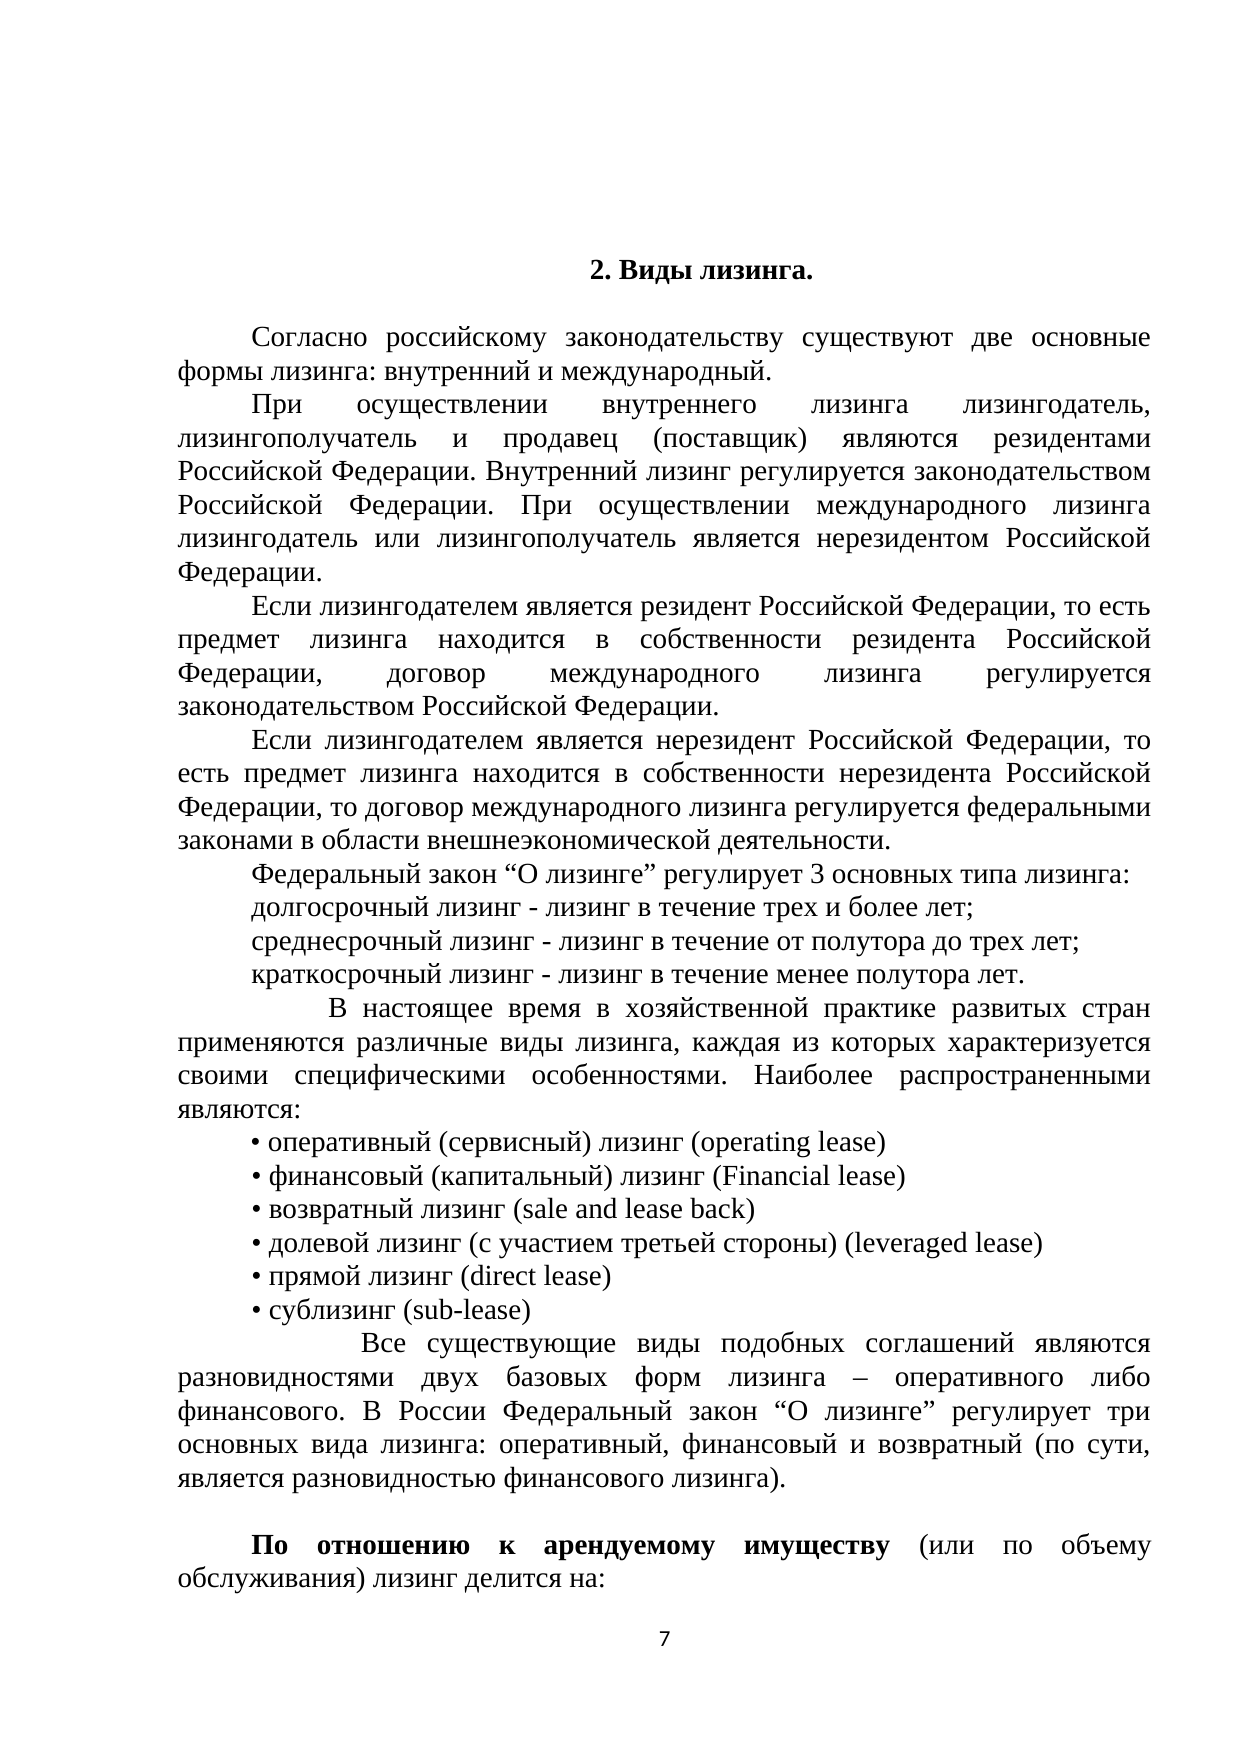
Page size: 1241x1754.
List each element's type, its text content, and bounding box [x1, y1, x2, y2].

text • долевой лизинг (с участием третьей стороны) (leveraged lease) [177, 1225, 1152, 1258]
text Если лизингодателем является нерезидент Российской Федерации, то есть предмет лизинга находится в собственности нерезидента Российской Федерации, то договор международного лизинга регулируется федеральными законами в области внешнеэкономической деятельности. [177, 722, 1152, 856]
text По отношению к арендуемому имуществу (или по объему обслуживания) лизинг делится на: [177, 1527, 1152, 1594]
text • финансовый (капитальный) лизинг (Financial lease) [177, 1158, 1152, 1191]
text В настоящее время в хозяйственной практике развитых стран применяются различные виды лизинга, каждая из которых характеризуется своими специфическими особенностями. Наиболее распространенными являются: [177, 990, 1152, 1124]
text • возвратный лизинг (sale and lease back) [177, 1191, 1152, 1225]
text • оперативный (сервисный) лизинг (operating lease) [177, 1124, 1152, 1158]
text краткосрочный лизинг - лизинг в течение менее полутора лет. [177, 957, 1152, 990]
text Согласно российскому законодательству существуют две основные формы лизинга: внутренний и международный. [177, 319, 1152, 386]
text Все существующие виды подобных соглашений являются разновидностями двух базовых форм лизинга – оперативного либо финансового. В России Федеральный закон “О лизинге” регулирует три основных вида лизинга: оперативный, финансовый и возвратный (по сути, является разновидностью финансового лизинга). [177, 1326, 1152, 1493]
text Если лизингодателем является резидент Российской Федерации, то есть предмет лизинга находится в собственности резидента Российской Федерации, договор международного лизинга регулируется законодательством Российской Федерации. [177, 588, 1152, 722]
text среднесрочный лизинг - лизинг в течение от полутора до трех лет; [177, 923, 1152, 957]
text • прямой лизинг (direct lease) [177, 1258, 1152, 1292]
text При осуществлении внутреннего лизинга лизингодатель, лизингополучатель и продавец (поставщик) являются резидентами Российской Федерации. Внутренний лизинг регулируется законодательством Российской Федерации. При осуществлении международного лизинга лизингодатель или лизингополучатель является нерезидентом Российской Федерации. [177, 386, 1152, 588]
text 2. Виды лизинга. [177, 252, 1152, 286]
text • сублизинг (sub-lease) [177, 1292, 1152, 1326]
text Федеральный закон “О лизинге” регулирует 3 основных типа лизинга: [177, 856, 1152, 889]
text долгосрочный лизинг - лизинг в течение трех и более лет; [177, 889, 1152, 923]
